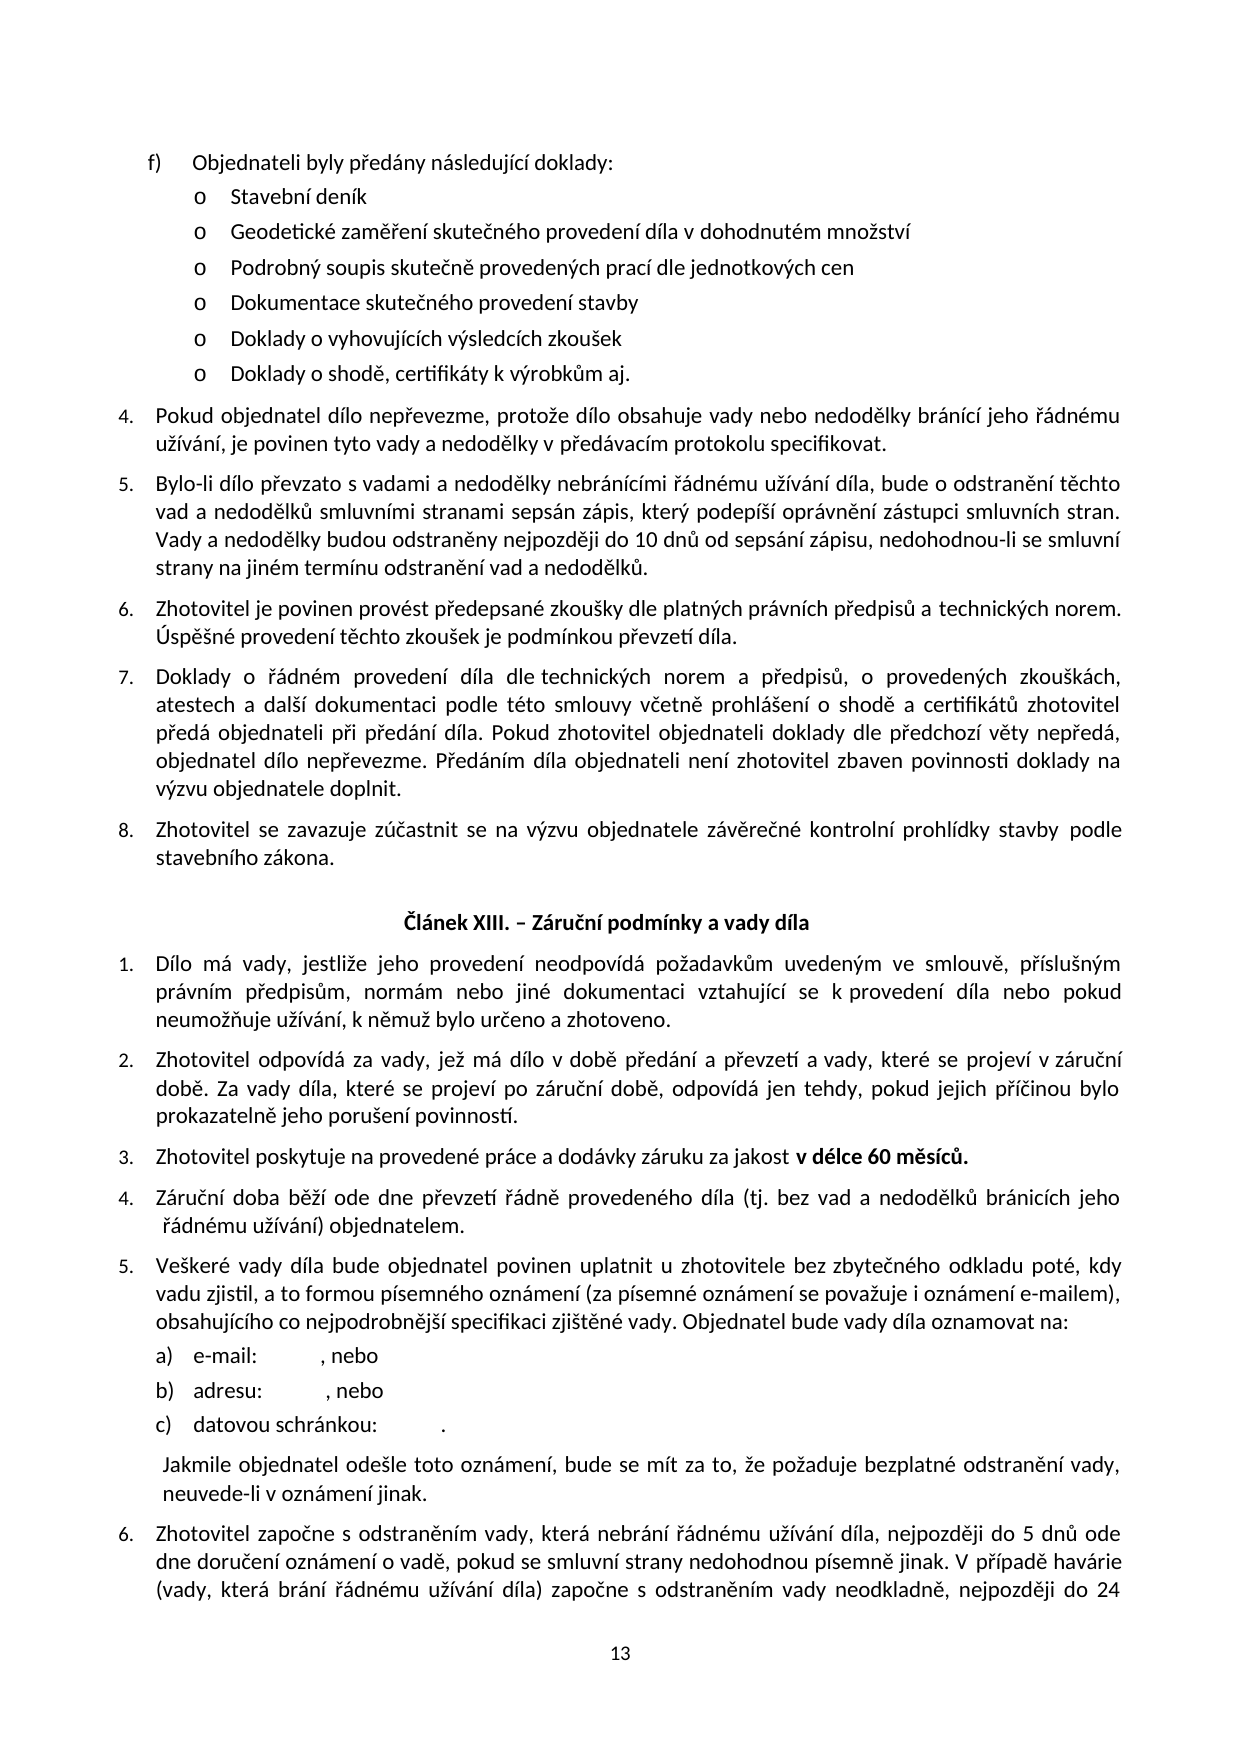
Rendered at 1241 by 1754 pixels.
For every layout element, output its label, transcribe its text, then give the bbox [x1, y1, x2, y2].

list Doklady o vyhovujících výsledcích zkoušek [193, 324, 1122, 353]
list Doklady o shodě, certifikáty k výrobkům aj. [193, 359, 1122, 388]
list Záruční doba běží ode dne převzetí řádně provedeného díla (tj. bez vad a nedodělků bránicích jeho řádnému užívání) objednatelem. [118, 1183, 1122, 1239]
list Zhotovitel poskytuje na provedené práce a dodávky záruku za jakost v délce 60 měsíců. [118, 1142, 1122, 1170]
list e-mail: , nebo [155, 1342, 1122, 1369]
subtitle Záruční podmínky a vady díla [155, 908, 1122, 937]
list Doklady o řádném provedení díla dle technických norem a předpisů, o provedených zkouškách, atestech a další dokumentaci podle této smlouvy včetně prohlášení o shodě a certifikátů zhotovitel předá objednateli při předání díla. Pokud zhotovitel objednateli doklady dle předchozí věty nepředá, objednatel dílo nepřevezme. Předáním díla objednateli není zhotovitel zbaven povinnosti doklady na výzvu objednatele doplnit. [118, 662, 1122, 802]
list adresu: , nebo [155, 1376, 1122, 1404]
list Geodetické zaměření skutečného provedení díla v dohodnutém množství [193, 217, 1122, 247]
list Veškeré vady díla bude objednatel povinen uplatnit u zhotovitele bez zbytečného odkladu poté, kdy vadu zjistil, a to formou písemného oznámení (za písemné oznámení se považuje i oznámení e-mailem), obsahujícího co nejpodrobnější specifikaci zjištěné vady. Objednatel bude vady díla oznamovat na: [118, 1251, 1122, 1335]
list Objednateli byly předány následující doklady: [148, 148, 1122, 176]
text Jakmile objednatel odešle toto oznámení, bude se mít za to, že požaduje bezplatné odstranění vady, neuvede-li v oznámení jinak. [162, 1451, 1122, 1507]
list Bylo-li dílo převzato s vadami a nedodělky nebránícími řádnému užívání díla, bude o odstranění těchto vad a nedodělků smluvními stranami sepsán zápis, který podepíší oprávnění zástupci smluvních stran. Vady a nedodělky budou odstraněny nejpozději do 10 dnů od sepsání zápisu, nedohodnou-li se smluvní strany na jiném termínu odstranění vad a nedodělků. [118, 469, 1122, 581]
list Dokumentace skutečného provedení stavby [193, 288, 1122, 317]
list Dílo má vady, jestliže jeho provedení neodpovídá požadavkům uvedeným ve smlouvě, příslušným právním předpisům, normám nebo jiné dokumentaci vztahující se k provedení díla nebo pokud neumožňuje užívání, k němuž bylo určeno a zhotoveno. [118, 949, 1122, 1033]
list Zhotovitel se zavazuje zúčastnit se na výzvu objednatele závěrečné kontrolní prohlídky stavby podle stavebního zákona. [118, 815, 1122, 871]
list Stavební deník [193, 182, 1122, 211]
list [118, 1519, 1122, 1603]
list Podrobný soupis skutečně provedených prací dle jednotkových cen [193, 253, 1122, 282]
list datovou schránkou: . [155, 1410, 1122, 1438]
list Zhotovitel je povinen provést předepsané zkoušky dle platných právních předpisů a technických norem. Úspěšné provedení těchto zkoušek je podmínkou převzetí díla. [118, 594, 1122, 650]
list Zhotovitel odpovídá za vady, jež má dílo v době předání a převzetí a vady, které se projeví v záruční době. Za vady díla, které se projeví po záruční době, odpovídá jen tehdy, pokud jejich příčinou bylo prokazatelně jeho porušení povinností. [118, 1046, 1122, 1130]
list Pokud objednatel dílo nepřevezme, protože dílo obsahuje vady nebo nedodělky bránící jeho řádnému užívání, je povinen tyto vady a nedodělky v předávacím protokolu specifikovat. [118, 401, 1122, 457]
